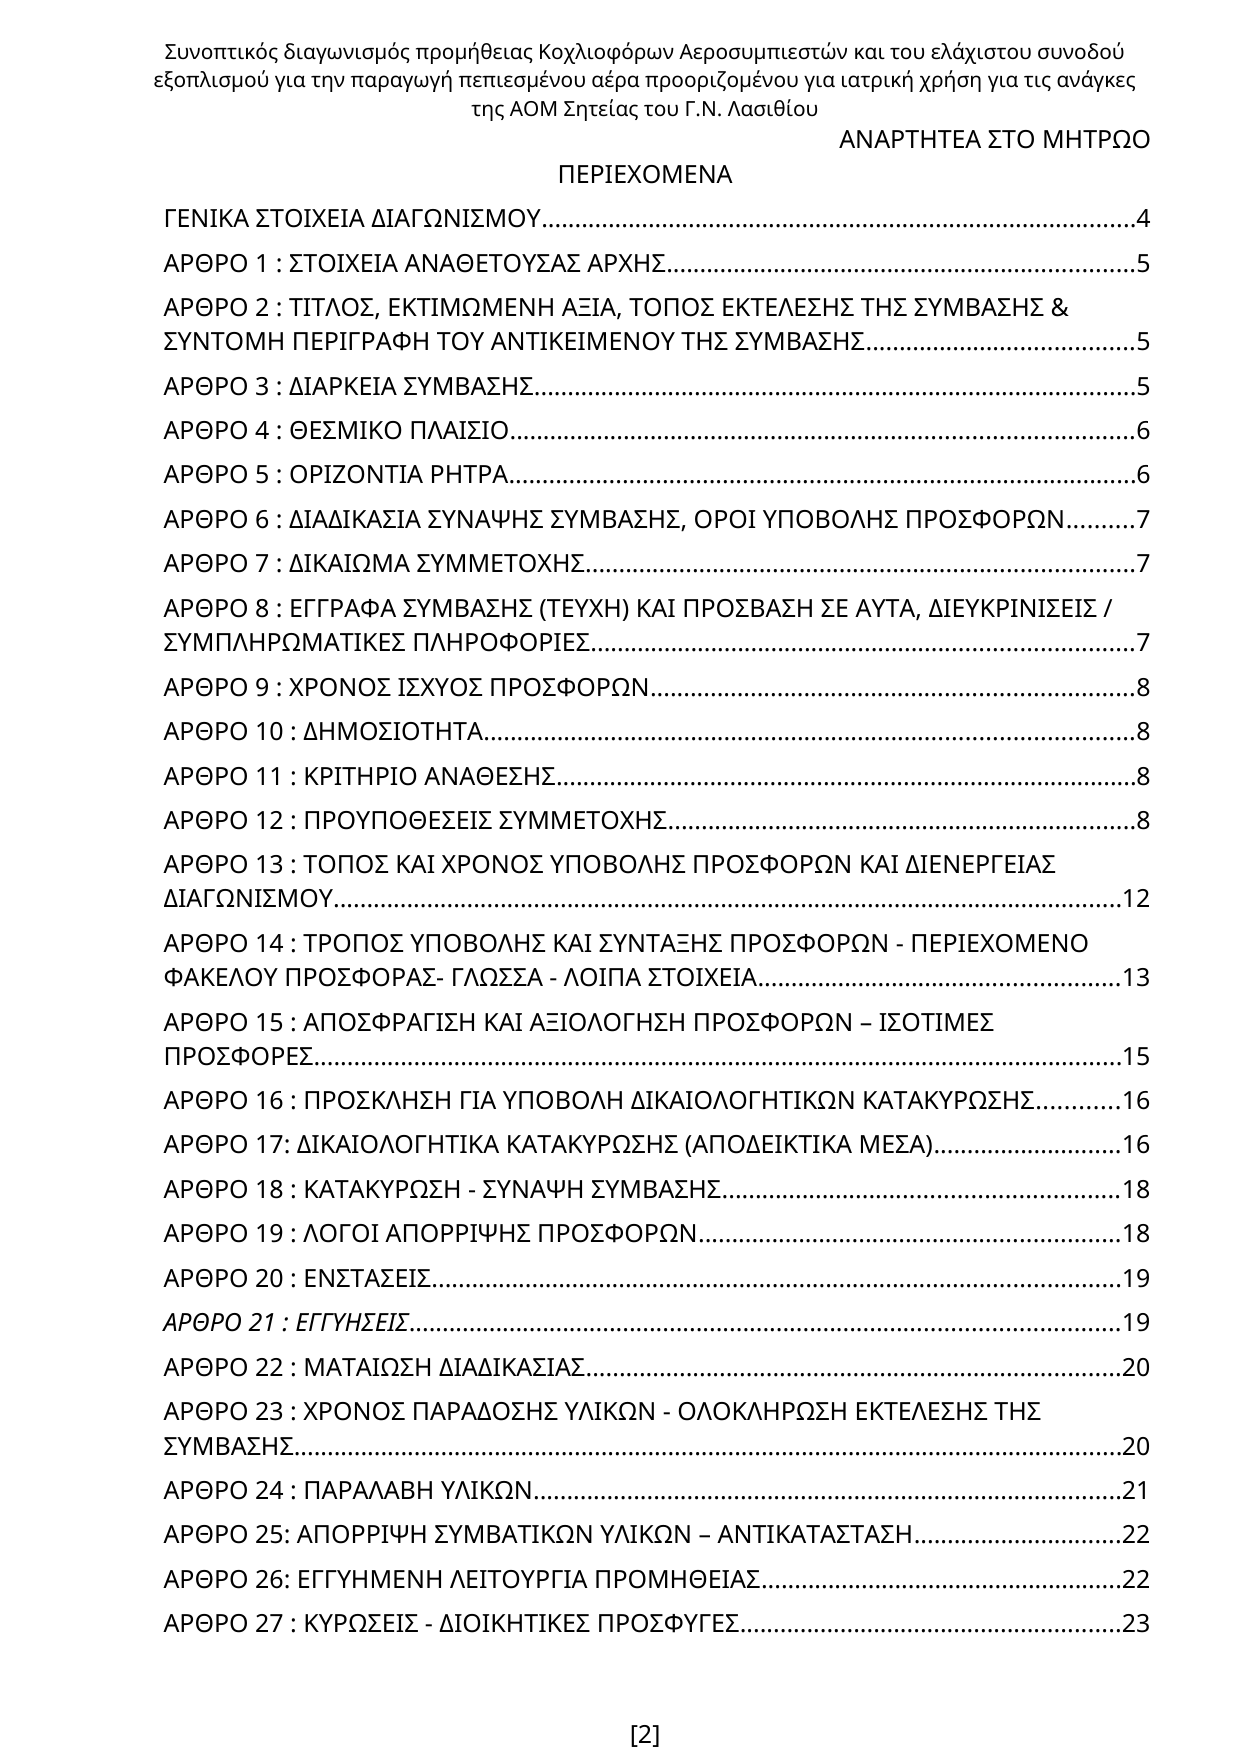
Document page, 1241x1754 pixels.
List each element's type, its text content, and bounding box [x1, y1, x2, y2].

text ΑΡΘΡΟ 24 : ΠΑΡΑΛΑΒΗ ΥΛΙΚΩΝ 21 [163, 1473, 1151, 1507]
text ΑΡΘΡΟ 21 : ΕΓΓΥΗΣΕΙΣ 19 [163, 1305, 1151, 1339]
text ΑΡΘΡΟ 6 : ΔΙΑΔΙΚΑΣΙΑ ΣΥΝΑΨΗΣ ΣΥΜΒΑΣΗΣ, ΟΡΟΙ ΥΠΟΒΟΛΗΣ ΠΡΟΣΦΟΡΩΝ 7 [163, 502, 1151, 536]
text ΑΡΘΡΟ 27 : ΚΥΡΩΣΕΙΣ - ΔΙΟΙΚΗΤΙΚΕΣ ΠΡΟΣΦΥΓΕΣ 23 [163, 1606, 1151, 1640]
text ΑΡΘΡΟ 2 : ΤΙΤΛΟΣ, ΕΚΤΙΜΩΜΕΝΗ ΑΞΙΑ, ΤΟΠΟΣ ΕΚΤΕΛΕΣΗΣ ΤΗΣ ΣΥΜΒΑΣΗΣ & ΣΥΝΤΟΜΗ ΠΕΡΙΓΡΑΦΗ ΤΟΥ ΑΝΤΙΚΕΙΜΕΝΟΥ ΤΗΣ ΣΥΜΒΑΣΗΣ 5 [163, 290, 1151, 358]
text ΑΡΘΡΟ 23 : ΧΡΟΝΟΣ ΠΑΡΑΔΟΣΗΣ ΥΛΙΚΩΝ - ΟΛΟΚΛΗΡΩΣΗ ΕΚΤΕΛΕΣΗΣ ΤΗΣ ΣΥΜΒΑΣΗΣ 20 [163, 1394, 1151, 1462]
text ΑΡΘΡΟ 25: ΑΠΟΡΡΙΨΗ ΣΥΜΒΑΤΙΚΩΝ ΥΛΙΚΩΝ – ΑΝΤΙΚΑΤΑΣΤΑΣΗ 22 [163, 1517, 1151, 1551]
text ΑΡΘΡΟ 16 : ΠΡΟΣΚΛΗΣΗ ΓΙΑ ΥΠΟΒΟΛΗ ΔΙΚΑΙΟΛΟΓΗΤΙΚΩΝ ΚΑΤΑΚΥΡΩΣΗΣ 16 [163, 1083, 1151, 1117]
text ΑΡΘΡΟ 10 : ΔΗΜΟΣΙΟΤΗΤΑ 8 [163, 714, 1151, 748]
text ΑΡΘΡΟ 8 : ΕΓΓΡΑΦΑ ΣΥΜΒΑΣΗΣ (ΤΕΥΧΗ) ΚΑΙ ΠΡΟΣΒΑΣΗ ΣΕ ΑΥΤΑ, ΔΙΕΥΚΡΙΝΙΣΕΙΣ / ΣΥΜΠΛΗΡΩΜΑΤΙΚΕΣ ΠΛΗΡΟΦΟΡΙΕΣ 7 [163, 591, 1151, 659]
text ΑΡΘΡΟ 9 : ΧΡΟΝΟΣ ΙΣΧΥΟΣ ΠΡΟΣΦΟΡΩΝ 8 [163, 669, 1151, 703]
text ΑΡΘΡΟ 3 : ΔΙΑΡΚΕΙΑ ΣΥΜΒΑΣΗΣ 5 [163, 368, 1151, 402]
text ΑΡΘΡΟ 11 : ΚΡΙΤΗΡΙΟ ΑΝΑΘΕΣΗΣ 8 [163, 758, 1151, 792]
text ΑΡΘΡΟ 17: ΔΙΚΑΙΟΛΟΓΗΤΙΚΑ ΚΑΤΑΚΥΡΩΣΗΣ (ΑΠΟΔΕΙΚΤΙΚΑ ΜΕΣΑ) 16 [163, 1127, 1151, 1161]
text ΑΡΘΡΟ 12 : ΠΡΟΥΠΟΘΕΣΕΙΣ ΣΥΜΜΕΤΟΧΗΣ 8 [163, 803, 1151, 837]
text ΑΡΘΡΟ 18 : ΚΑΤΑΚΥΡΩΣΗ - ΣΥΝΑΨΗ ΣΥΜΒΑΣΗΣ 18 [163, 1172, 1151, 1206]
text ΑΡΘΡΟ 22 : ΜΑΤΑΙΩΣΗ ΔΙΑΔΙΚΑΣΙΑΣ 20 [163, 1349, 1151, 1384]
text ΑΡΘΡΟ 19 : ΛΟΓΟΙ ΑΠΟΡΡΙΨΗΣ ΠΡΟΣΦΟΡΩΝ 18 [163, 1216, 1151, 1250]
text ΑΡΘΡΟ 4 : ΘΕΣΜΙΚΟ ΠΛΑΙΣΙΟ 6 [163, 413, 1151, 447]
text ΑΡΘΡΟ 26: ΕΓΓΥΗΜΕΝΗ ΛΕΙΤΟΥΡΓΙΑ ΠΡΟΜΗΘΕΙΑΣ 22 [163, 1562, 1151, 1596]
text ΑΡΘΡΟ 7 : ΔΙΚΑΙΩΜΑ ΣΥΜΜΕΤΟΧΗΣ 7 [163, 546, 1151, 580]
text ΑΡΘΡΟ 20 : ΕΝΣΤΑΣΕΙΣ 19 [163, 1261, 1151, 1295]
text ΓΕΝΙΚΑ ΣΤΟΙΧΕΙΑ ΔΙΑΓΩΝΙΣΜΟΥ 4 [163, 201, 1151, 235]
text ΑΡΘΡΟ 5 : ΟΡΙΖΟΝΤΙΑ ΡΗΤΡΑ 6 [163, 457, 1151, 491]
text ΑΡΘΡΟ 14 : ΤΡΟΠΟΣ ΥΠΟΒΟΛΗΣ ΚΑΙ ΣΥΝΤΑΞΗΣ ΠΡΟΣΦΟΡΩΝ - ΠΕΡΙΕΧΟΜΕΝΟ ΦΑΚΕΛΟΥ ΠΡΟΣΦΟΡΑΣ- ΓΛΩΣΣΑ - ΛΟΙΠΑ ΣΤΟΙΧΕΙΑ 13 [163, 926, 1151, 994]
text ΠΕΡΙΕΧΟΜΕΝΑ [138, 156, 1151, 190]
text ΑΡΘΡΟ 15 : ΑΠΟΣΦΡΑΓΙΣΗ ΚΑΙ ΑΞΙΟΛΟΓΗΣΗ ΠΡΟΣΦΟΡΩΝ – ΙΣΟΤΙΜΕΣ ΠΡΟΣΦΟΡΕΣ 15 [163, 1004, 1151, 1072]
text ΑΡΘΡΟ 13 : ΤΟΠΟΣ ΚΑΙ ΧΡΟΝΟΣ ΥΠΟΒΟΛΗΣ ΠΡΟΣΦΟΡΩΝ ΚΑΙ ΔΙΕΝΕΡΓΕΙΑΣ ΔΙΑΓΩΝΙΣΜΟΥ 12 [163, 847, 1151, 915]
text ΑΡΘΡΟ 1 : ΣΤΟΙΧΕΙΑ ΑΝΑΘΕΤΟΥΣΑΣ ΑΡΧΗΣ 5 [163, 245, 1151, 279]
